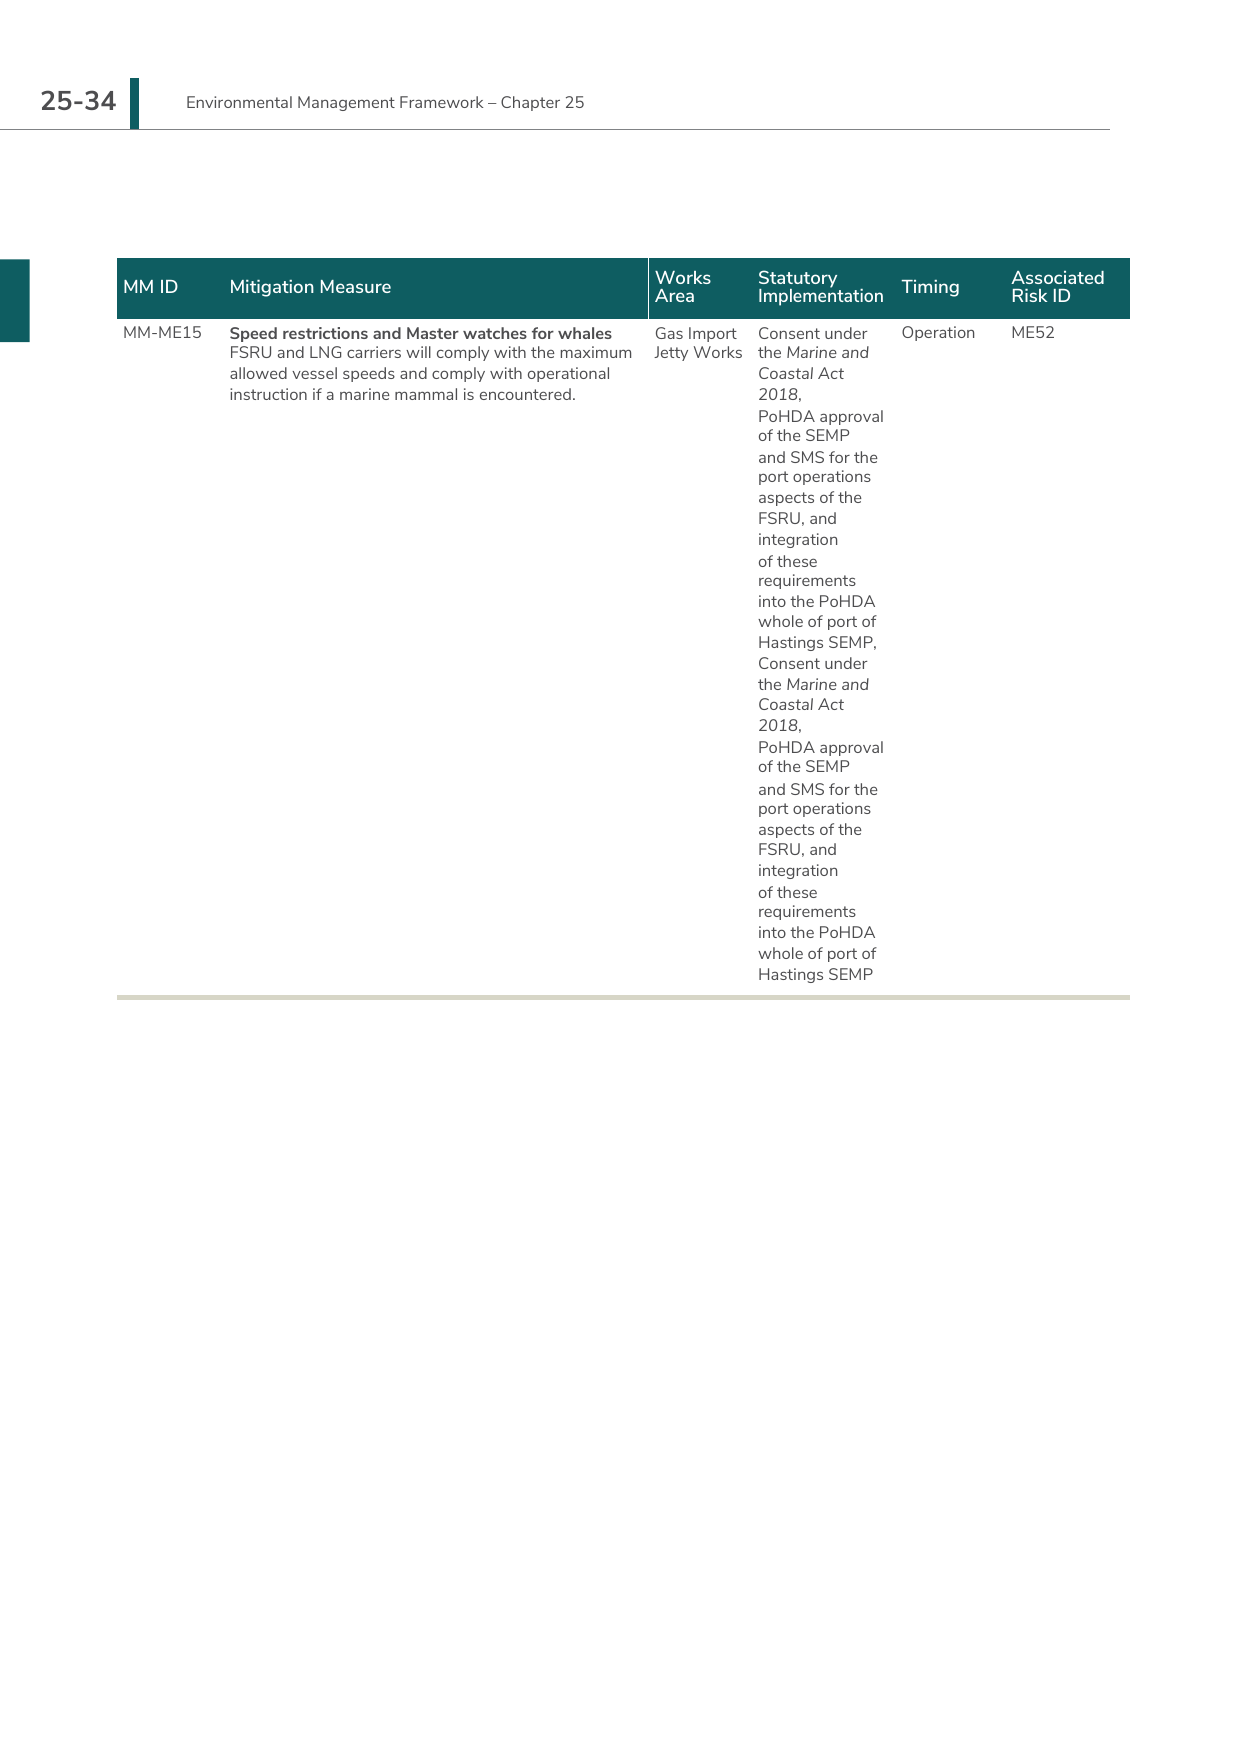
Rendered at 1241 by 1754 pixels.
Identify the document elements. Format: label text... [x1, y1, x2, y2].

table_header Associated Risk ID [994, 258, 1130, 319]
table_header Statutory Implementation [752, 258, 895, 319]
table_cell Gas Import Jetty Works [649, 319, 752, 995]
table_header Timing [895, 258, 994, 319]
table_cell Consent under the Marine and Coastal Act 2018, PoHDA approval of the SEMP and SMS for the port operations aspects of the FSRU, and integration of these requirements into the PoHDA whole of port of Hastings SEMP, Consent under the Marine and Coastal Act 2018, PoHDA approval of the SEMP and SMS for the port operations aspects of the FSRU, and integration of these requirements into the PoHDA whole of port of Hastings SEMP [752, 319, 895, 995]
table_cell MM-ME15 [117, 319, 216, 995]
table_cell Speed restrictions and Master watches for whales FSRU and LNG carriers will comply with the maximum allowed vessel speeds and comply with operational instruction if a marine mammal is encountered. [216, 319, 648, 995]
table_cell Operation [895, 319, 994, 995]
table_cell ME52 [994, 319, 1130, 995]
table_header Mitigation Measure [216, 258, 648, 319]
table_header Works Area [649, 258, 752, 319]
table_header MM ID [117, 258, 216, 319]
